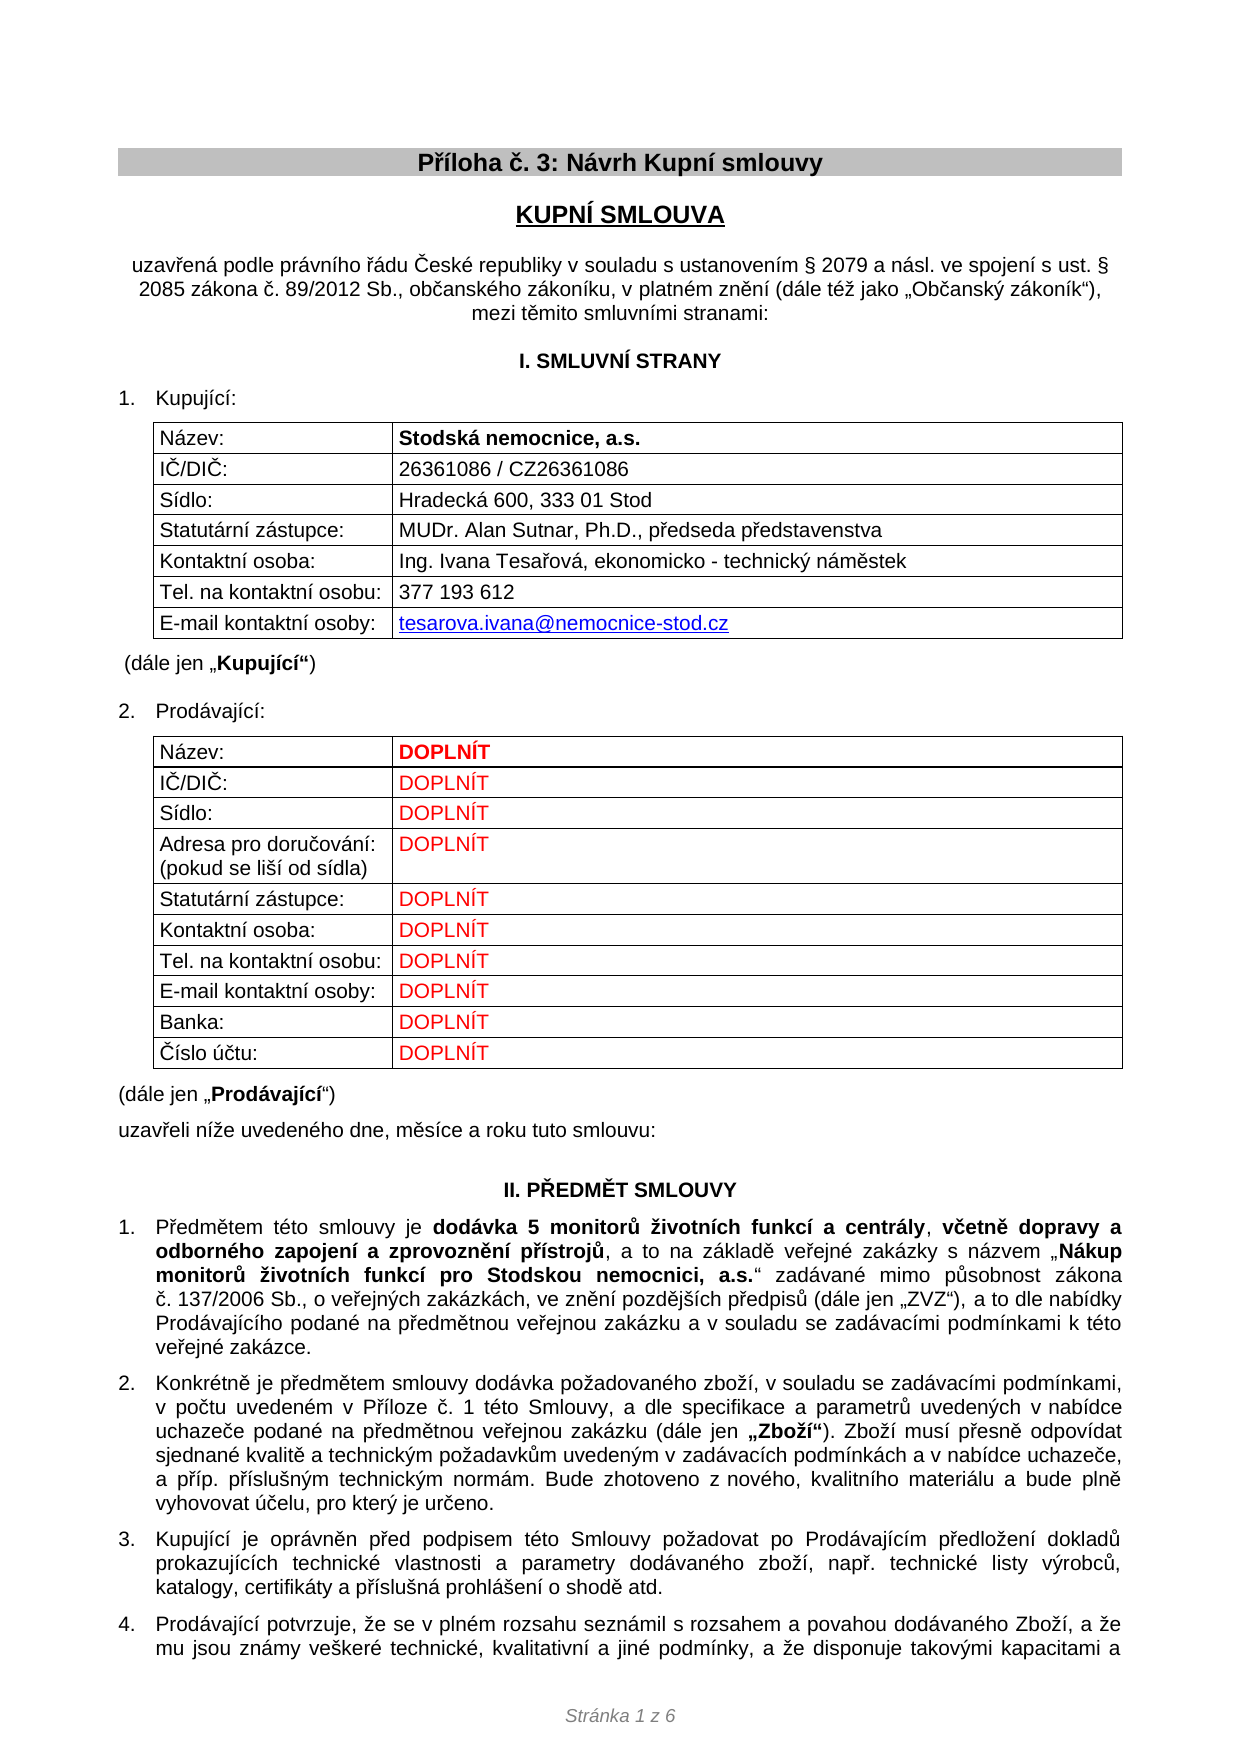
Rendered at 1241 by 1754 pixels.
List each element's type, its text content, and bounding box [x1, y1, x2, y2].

list Konkrétně je předmětem smlouvy dodávka požadovaného zboží, v souladu se zadávacími podmínkami, v počtu uvedeném v Příloze č. 1 této Smlouvy, a dle specifikace a parametrů uvedených v nabídce uchazeče podané na předmětnou veřejnou zakázku (dále jen „Zboží“). Zboží musí přesně odpovídat sjednané kvalitě a technickým požadavkům uvedeným v zadávacích podmínkách a v nabídce uchazeče, a příp. příslušným technickým normám. Bude zhotoveno z nového, kvalitního materiálu a bude plně vyhovovat účelu, pro který je určeno. [118, 1371, 1122, 1515]
text (dále jen „Kupující“) [118, 651, 1122, 675]
table_cell Sídlo: [154, 485, 392, 514]
table_cell Adresa pro doručování: (pokud se liší od sídla) [154, 829, 392, 883]
list Příloha č. 3: Návrh Kupní smlouvy [118, 148, 1122, 176]
list Kupující je oprávněn před podpisem této Smlouvy požadovat po Prodávajícím předložení dokladů prokazujících technické vlastnosti a parametry dodávaného zboží, např. technické listy výrobců, katalogy, certifikáty a příslušná prohlášení o shodě atd. [118, 1527, 1122, 1599]
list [118, 1612, 1122, 1659]
table_cell Tel. na kontaktní osobu: [154, 946, 392, 975]
table_cell DOPLNÍT [393, 915, 1122, 944]
table_cell Tel. na kontaktní osobu: [154, 577, 392, 607]
table_cell Číslo účtu: [154, 1038, 392, 1068]
table_cell IČ/DIČ: [154, 454, 392, 483]
table_header DOPLNÍT [393, 737, 1122, 766]
list Prodávající: [118, 699, 1122, 723]
table_cell E-mail kontaktní osoby: [154, 976, 392, 1006]
list Předmětem této smlouvy je dodávka 5 monitorů životních funkcí a centrály, včetně dopravy a odborného zapojení a zprovoznění přístrojů, a to na základě veřejné zakázky s názvem „Nákup monitorů životních funkcí pro Stodskou nemocnici, a.s.“ zadávané mimo působnost zákona č. 137/2006 Sb., o veřejných zakázkách, ve znění pozdějších předpisů (dále jen „ZVZ“), a to dle nabídky Prodávajícího podané na předmětnou veřejnou zakázku a v souladu se zadávacími podmínkami k této veřejné zakázce. [118, 1215, 1122, 1358]
table_cell DOPLNÍT [393, 946, 1122, 975]
text uzavřená podle právního řádu České republiky v souladu s ustanovením § 2079 a násl. ve spojení s ust. § 2085 zákona č. 89/2012 Sb., občanského zákoníku, v platném znění (dále též jako „Občanský zákoník“), mezi těmito smluvními stranami: [118, 253, 1122, 325]
table_cell MUDr. Alan Sutnar, Ph.D., předseda představenstva [393, 515, 1122, 545]
table_header Název: [154, 737, 392, 766]
table_header Stodská nemocnice, a.s. [393, 423, 1122, 453]
table_cell Kontaktní osoba: [154, 546, 392, 576]
text (dále jen „Prodávající“) [118, 1081, 1122, 1105]
table_cell DOPLNÍT [393, 1038, 1122, 1068]
table_cell DOPLNÍT [393, 976, 1122, 1006]
text II. PŘEDMĚT SMLOUVY [118, 1178, 1122, 1202]
table_cell DOPLNÍT [393, 798, 1122, 828]
table_header Název: [154, 423, 392, 453]
table_cell IČ/DIČ: [154, 768, 392, 797]
table_cell 26361086 / CZ26361086 [393, 454, 1122, 483]
table_cell 377 193 612 [393, 577, 1122, 607]
text uzavřeli níže uvedeného dne, měsíce a roku tuto smlouvu: [118, 1118, 1122, 1142]
table_cell Ing. Ivana Tesařová, ekonomicko - technický náměstek [393, 546, 1122, 576]
table_cell DOPLNÍT [393, 884, 1122, 914]
table_cell Kontaktní osoba: [154, 915, 392, 944]
table_cell Statutární zástupce: [154, 884, 392, 914]
table_cell Hradecká 600, 333 01 Stod [393, 485, 1122, 514]
table_cell Sídlo: [154, 798, 392, 828]
table_cell DOPLNÍT [393, 1007, 1122, 1037]
table_cell DOPLNÍT [393, 768, 1122, 797]
text I. SMLUVNÍ STRANY [118, 349, 1122, 373]
table_cell Statutární zástupce: [154, 515, 392, 545]
table_cell E-mail kontaktní osoby: [154, 608, 392, 638]
list Kupující: [118, 385, 1122, 409]
table_cell Banka: [154, 1007, 392, 1037]
text KUPNÍ SMLOUVA [118, 200, 1122, 229]
table_cell tesarova.ivana@nemocnice-stod.cz [393, 608, 1122, 638]
table_cell DOPLNÍT [393, 829, 1122, 883]
